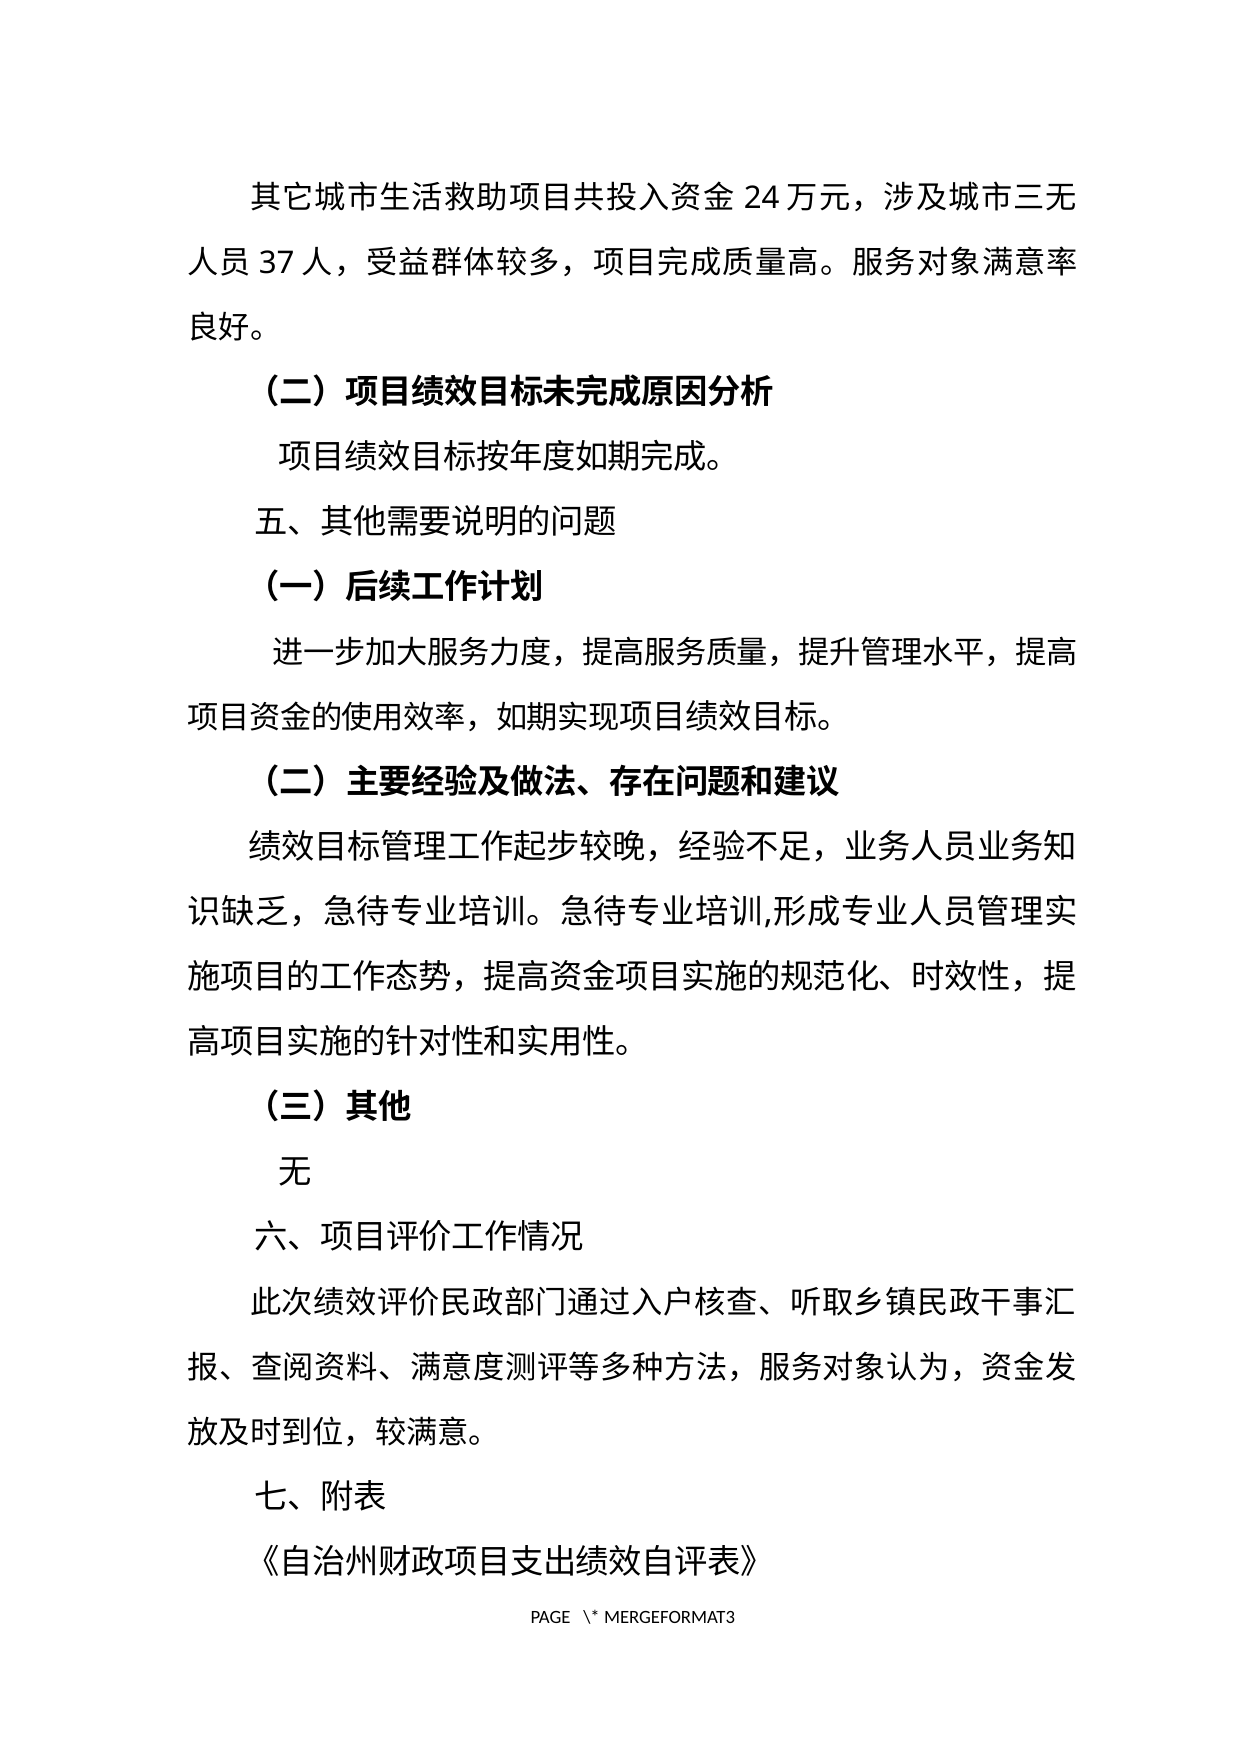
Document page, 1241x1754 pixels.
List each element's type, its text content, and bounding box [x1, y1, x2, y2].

text 绩效目标管理工作起步较晚，经验不足，业务人员业务知识缺乏，急待专业培训。急待专业培训,形成专业人员管理实施项目的工作态势，提高资金项目实施的规范化、时效性，提高项目实施的针对性和实用性。 [187, 812, 1078, 1072]
text 《自治州财政项目支出绩效自评表》 [187, 1527, 1078, 1592]
text （三）其他 [187, 1072, 1078, 1137]
text 项目绩效目标按年度如期完成。 [187, 422, 1078, 487]
text 此次绩效评价民政部门通过入户核查、听取乡镇民政干事汇报、查阅资料、满意度测评等多种方法，服务对象认为，资金发放及时到位，较满意。 [187, 1267, 1078, 1462]
text 无 [187, 1137, 1078, 1202]
text 其它城市生活救助项目共投入资金24万元，涉及城市三无人员37人，受益群体较多，项目完成质量高。服务对象满意率良好。 [187, 162, 1078, 357]
text 七、附表 [187, 1462, 1078, 1527]
text 六、项目评价工作情况 [187, 1202, 1078, 1267]
list 主要经验及做法、存在问题和建议 [187, 747, 1078, 812]
text （一）后续工作计划 [187, 552, 1078, 617]
text 进一步加大服务力度，提高服务质量，提升管理水平，提高项目资金的使用效率，如期实现项目绩效目标。 [187, 617, 1078, 747]
text （二）项目绩效目标未完成原因分析 [187, 357, 1078, 422]
text 五、其他需要说明的问题 [187, 487, 1078, 552]
